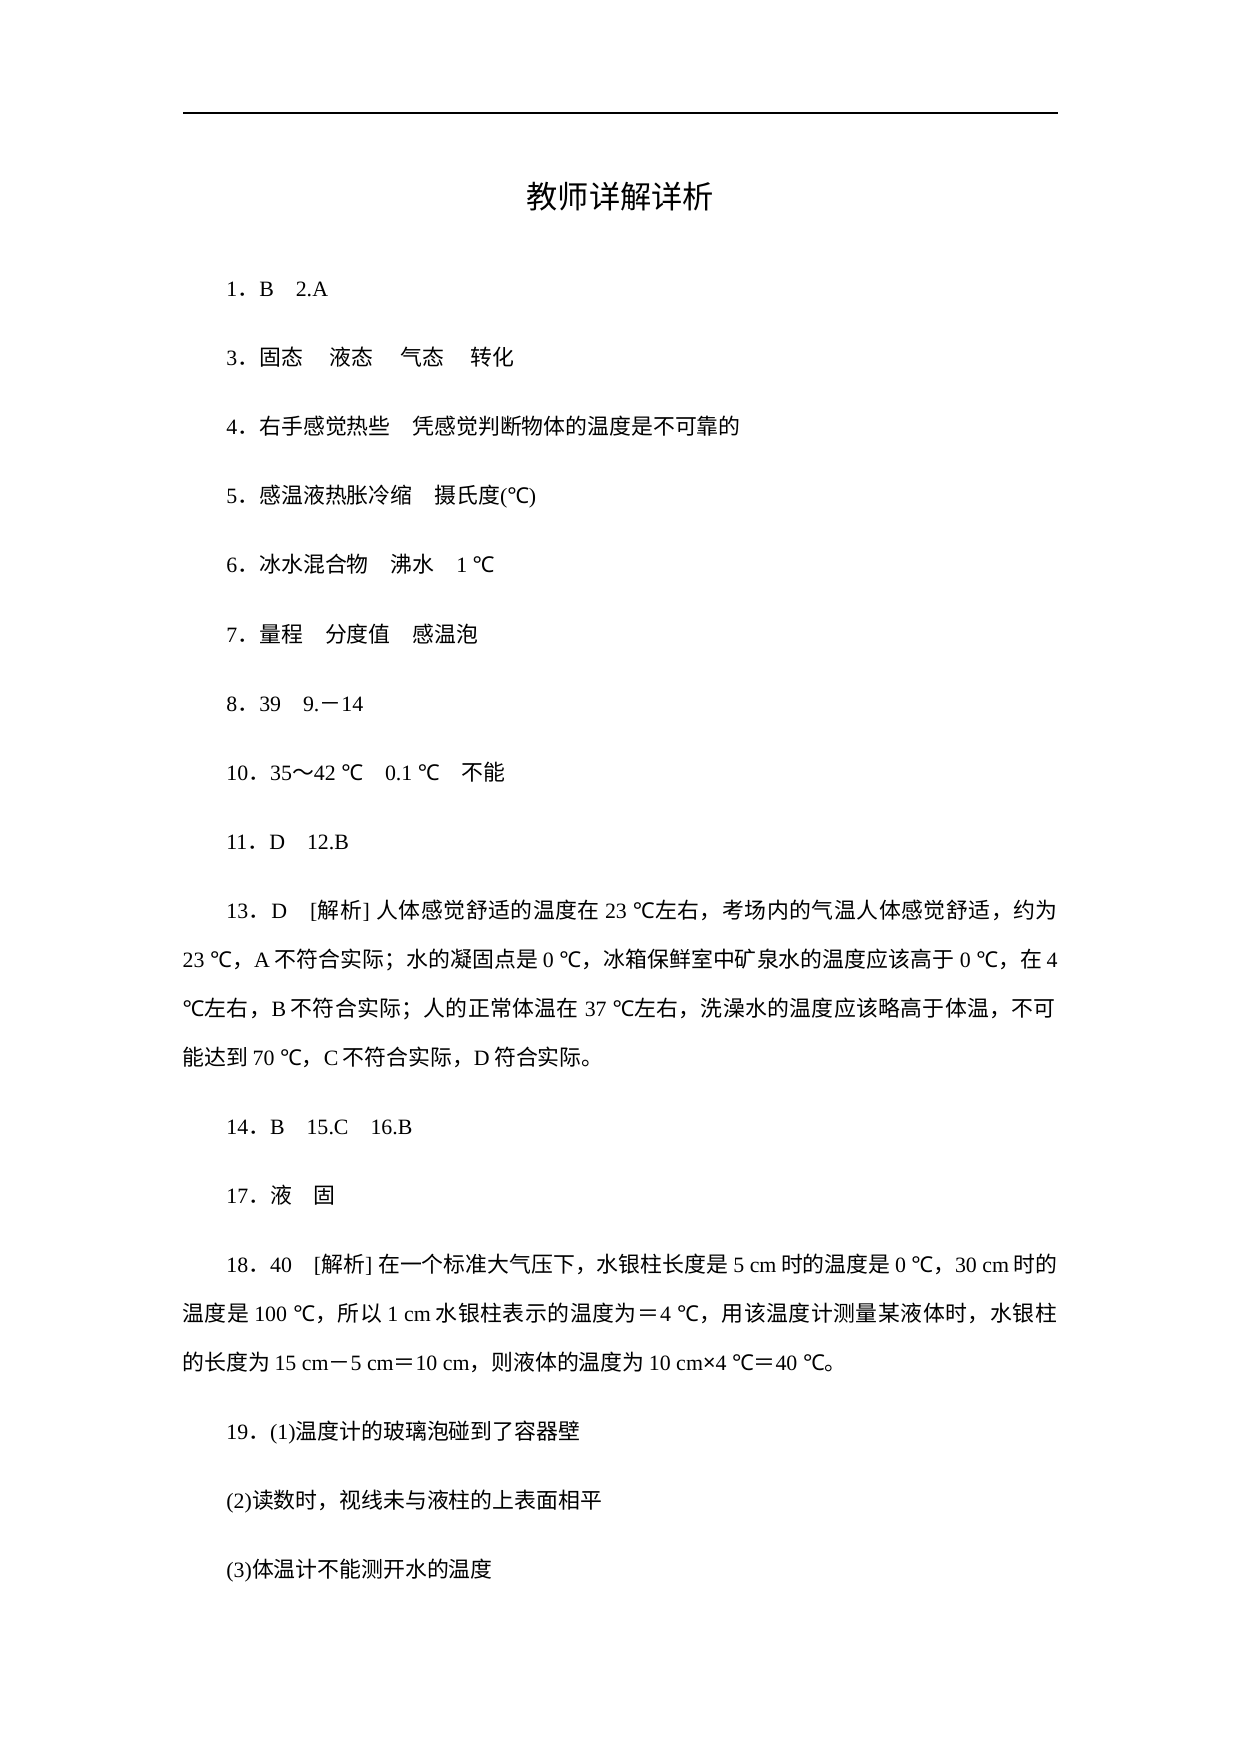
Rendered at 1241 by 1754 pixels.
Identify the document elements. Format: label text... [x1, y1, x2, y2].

text (3)体温计不能测开水的温度 [182, 1552, 1058, 1584]
text 1．B 2.A [182, 270, 1058, 303]
text 17．液 固 [182, 1177, 1058, 1210]
text 7．量程 分度值 感温泡 [182, 616, 1058, 649]
text (2)读数时，视线未与液柱的上表面相平 [182, 1482, 1058, 1515]
text 3．固态 液态 气态 转化 [182, 339, 1058, 372]
text 教师详解详析 [182, 162, 1058, 227]
text 19．(1)温度计的玻璃泡碰到了容器壁 [182, 1413, 1058, 1446]
text 8．39 9.－14 [182, 685, 1058, 718]
text 5．感温液热胀冷缩 摄氏度(℃) [182, 478, 1058, 510]
text 11．D 12.B [182, 824, 1058, 856]
text 14．B 15.C 16.B [182, 1108, 1058, 1141]
text 6．冰水混合物 沸水 1 ℃ [182, 547, 1058, 579]
text 10．35～42 ℃ 0.1 ℃ 不能 [182, 754, 1058, 787]
text 13．D [解析] 人体感觉舒适的温度在23 ℃左右，考场内的气温人体感觉舒适，约为23 ℃，A不符合实际；水的凝固点是0 ℃，冰箱保鲜室中矿泉水的温度应该高于0 ℃，在4 ℃左右，B不符合实际；人的正常体温在37 ℃左右，洗澡水的温度应该略高于体温，不可能达到70 ℃，C不符合实际，D符合实际。 [182, 893, 1058, 1072]
text 18．40 [解析] 在一个标准大气压下，水银柱长度是5 cm时的温度是0 ℃，30 cm时的温度是100 ℃，所以1 cm水银柱表示的温度为＝4 ℃，用该温度计测量某液体时，水银柱的长度为15 cm－5 cm＝10 cm，则液体的温度为10 cm×4 ℃＝40 ℃。 [182, 1247, 1058, 1377]
text 4．右手感觉热些 凭感觉判断物体的温度是不可靠的 [182, 409, 1058, 441]
